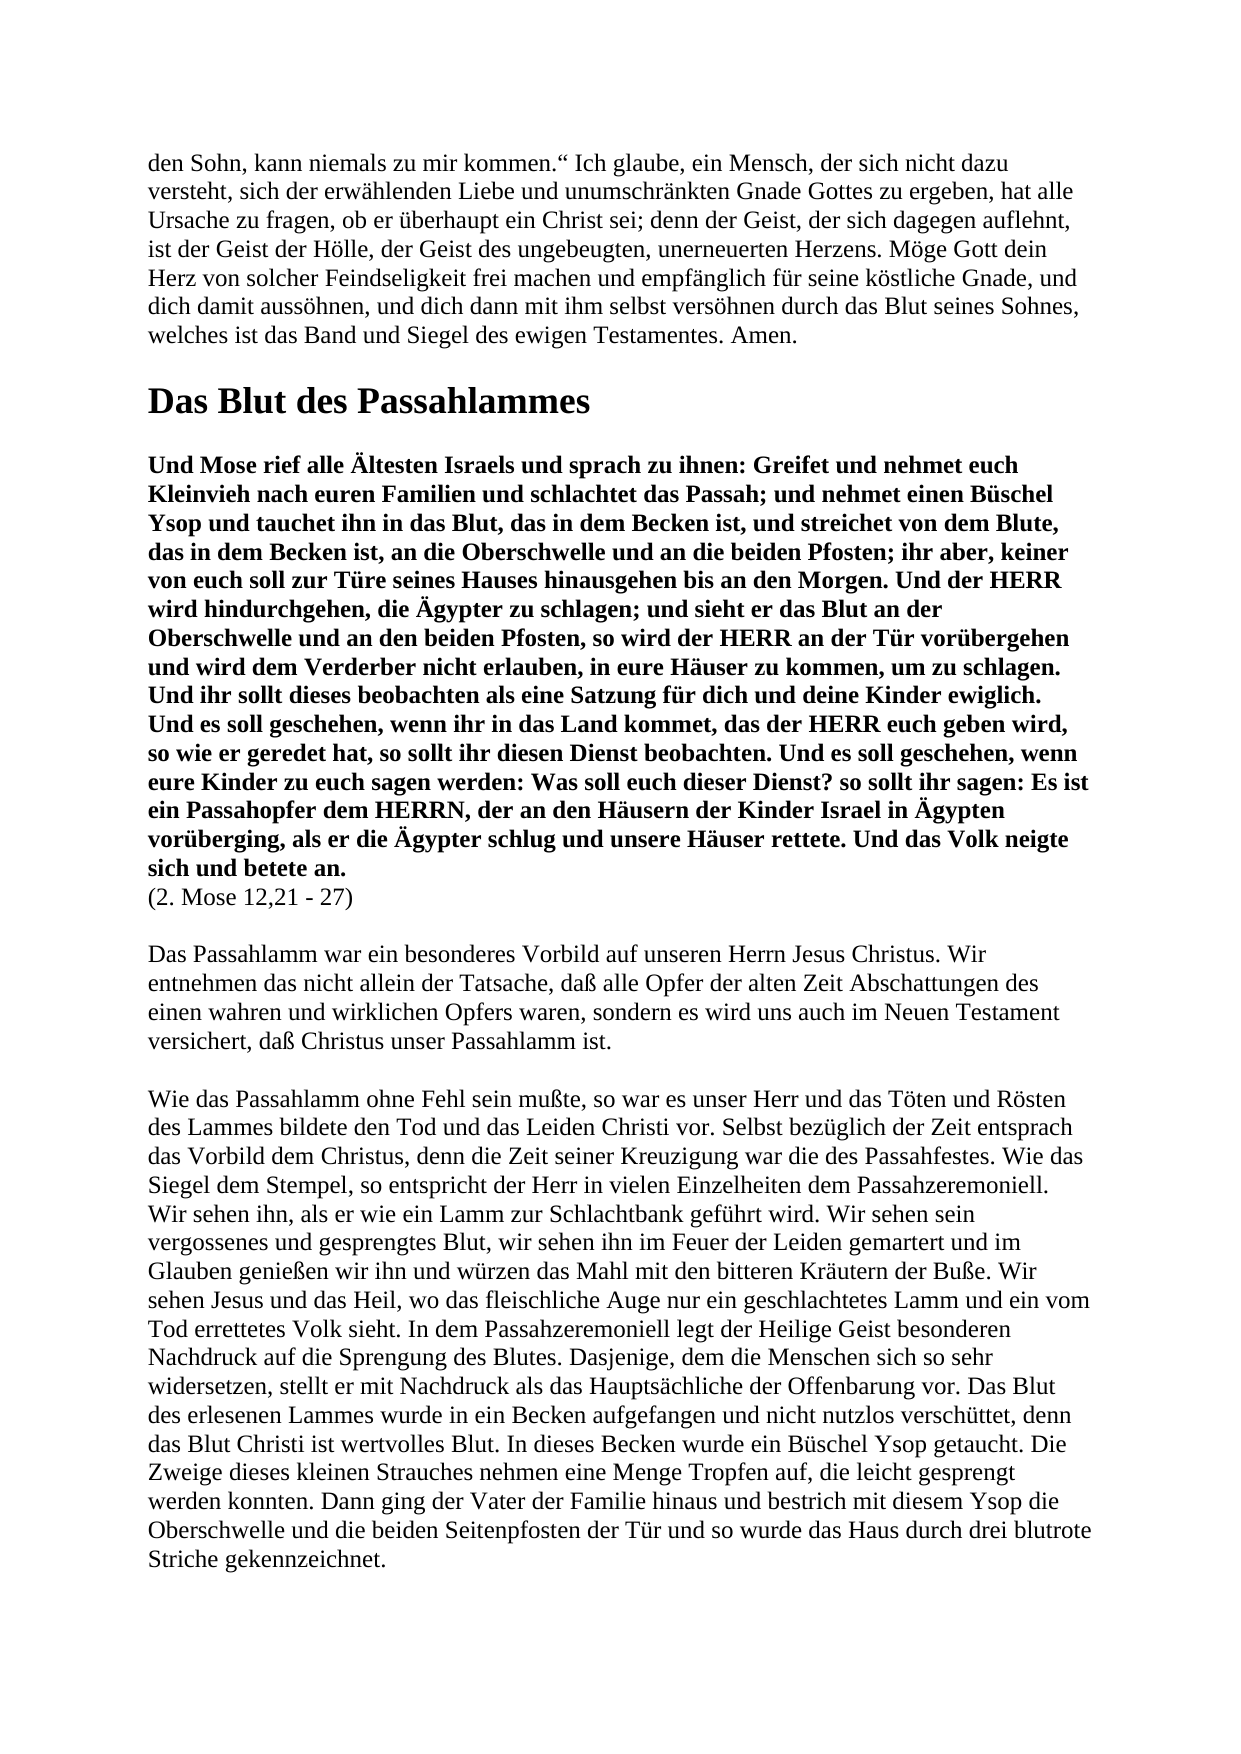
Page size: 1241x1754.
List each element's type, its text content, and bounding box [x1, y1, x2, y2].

text Das Passahlamm war ein besonderes Vorbild auf unseren Herrn Jesus Christus. Wir entnehmen das nicht allein der Tatsache, daß alle Opfer der alten Zeit Abschattungen des einen wahren und wirklichen Opfers waren, sondern es wird uns auch im Neuen Testament versichert, daß Christus unser Passahlamm ist. [148, 939, 1093, 1054]
subtitle Das Blut des Passahlammes [148, 378, 1093, 421]
text Wie das Passahlamm ohne Fehl sein mußte, so war es unser Herr und das Töten und Rösten des Lammes bildete den Tod und das Leiden Christi vor. Selbst bezüglich der Zeit entsprach das Vorbild dem Christus, denn die Zeit seiner Kreuzigung war die des Passahfestes. Wie das Siegel dem Stempel, so entspricht der Herr in vielen Einzelheiten dem Passahzeremoniell. Wir sehen ihn, als er wie ein Lamm zur Schlachtbank geführt wird. Wir sehen sein vergossenes und gesprengtes Blut, wir sehen ihn im Feuer der Leiden gemartert und im Glauben genießen wir ihn und würzen das Mahl mit den bitteren Kräutern der Buße. Wir sehen Jesus und das Heil, wo das fleischliche Auge nur ein geschlachtetes Lamm und ein vom Tod errettetes Volk sieht. In dem Passahzeremoniell legt der Heilige Geist besonderen Nachdruck auf die Sprengung des Blutes. Dasjenige, dem die Menschen sich so sehr widersetzen, stellt er mit Nachdruck als das Hauptsächliche der Offenbarung vor. Das Blut des erlesenen Lammes wurde in ein Becken aufgefangen und nicht nutzlos verschüttet, denn das Blut Christi ist wertvolles Blut. In dieses Becken wurde ein Büschel Ysop getaucht. Die Zweige dieses kleinen Strauches nehmen eine Menge Tropfen auf, die leicht gesprengt werden konnten. Dann ging der Vater der Familie hinaus und bestrich mit diesem Ysop die Oberschwelle und die beiden Seitenpfosten der Tür und so wurde das Haus durch drei blutrote Striche gekennzeichnet. [148, 1084, 1093, 1572]
text Und Mose rief alle Ältesten Israels und sprach zu ihnen: Greifet und nehmet euch Kleinvieh nach euren Familien und schlachtet das Passah; und nehmet einen Büschel Ysop und tauchet ihn in das Blut, das in dem Becken ist, und streichet von dem Blute, das in dem Becken ist, an die Oberschwelle und an die beiden Pfosten; ihr aber, keiner von euch soll zur Türe seines Hauses hinausgehen bis an den Morgen. Und der HERR wird hindurchgehen, die Ägypter zu schlagen; und sieht er das Blut an der Oberschwelle und an den beiden Pfosten, so wird der HERR an der Tür vorübergehen und wird dem Verderber nicht erlauben, in eure Häuser zu kommen, um zu schlagen. Und ihr sollt dieses beobachten als eine Satzung für dich und deine Kinder ewiglich. Und es soll geschehen, wenn ihr in das Land kommet, das der HERR euch geben wird, so wie er geredet hat, so sollt ihr diesen Dienst beobachten. Und es soll geschehen, wenn eure Kinder zu euch sagen werden: Was soll euch dieser Dienst? so sollt ihr sagen: Es ist ein Passahopfer dem HERRN, der an den Häusern der Kinder Israel in Ägypten vorüberging, als er die Ägypter schlug und unsere Häuser rettete. Und das Volk neigte sich und betete an. (2. Mose 12,21 - 27) [148, 450, 1093, 910]
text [148, 148, 1093, 349]
